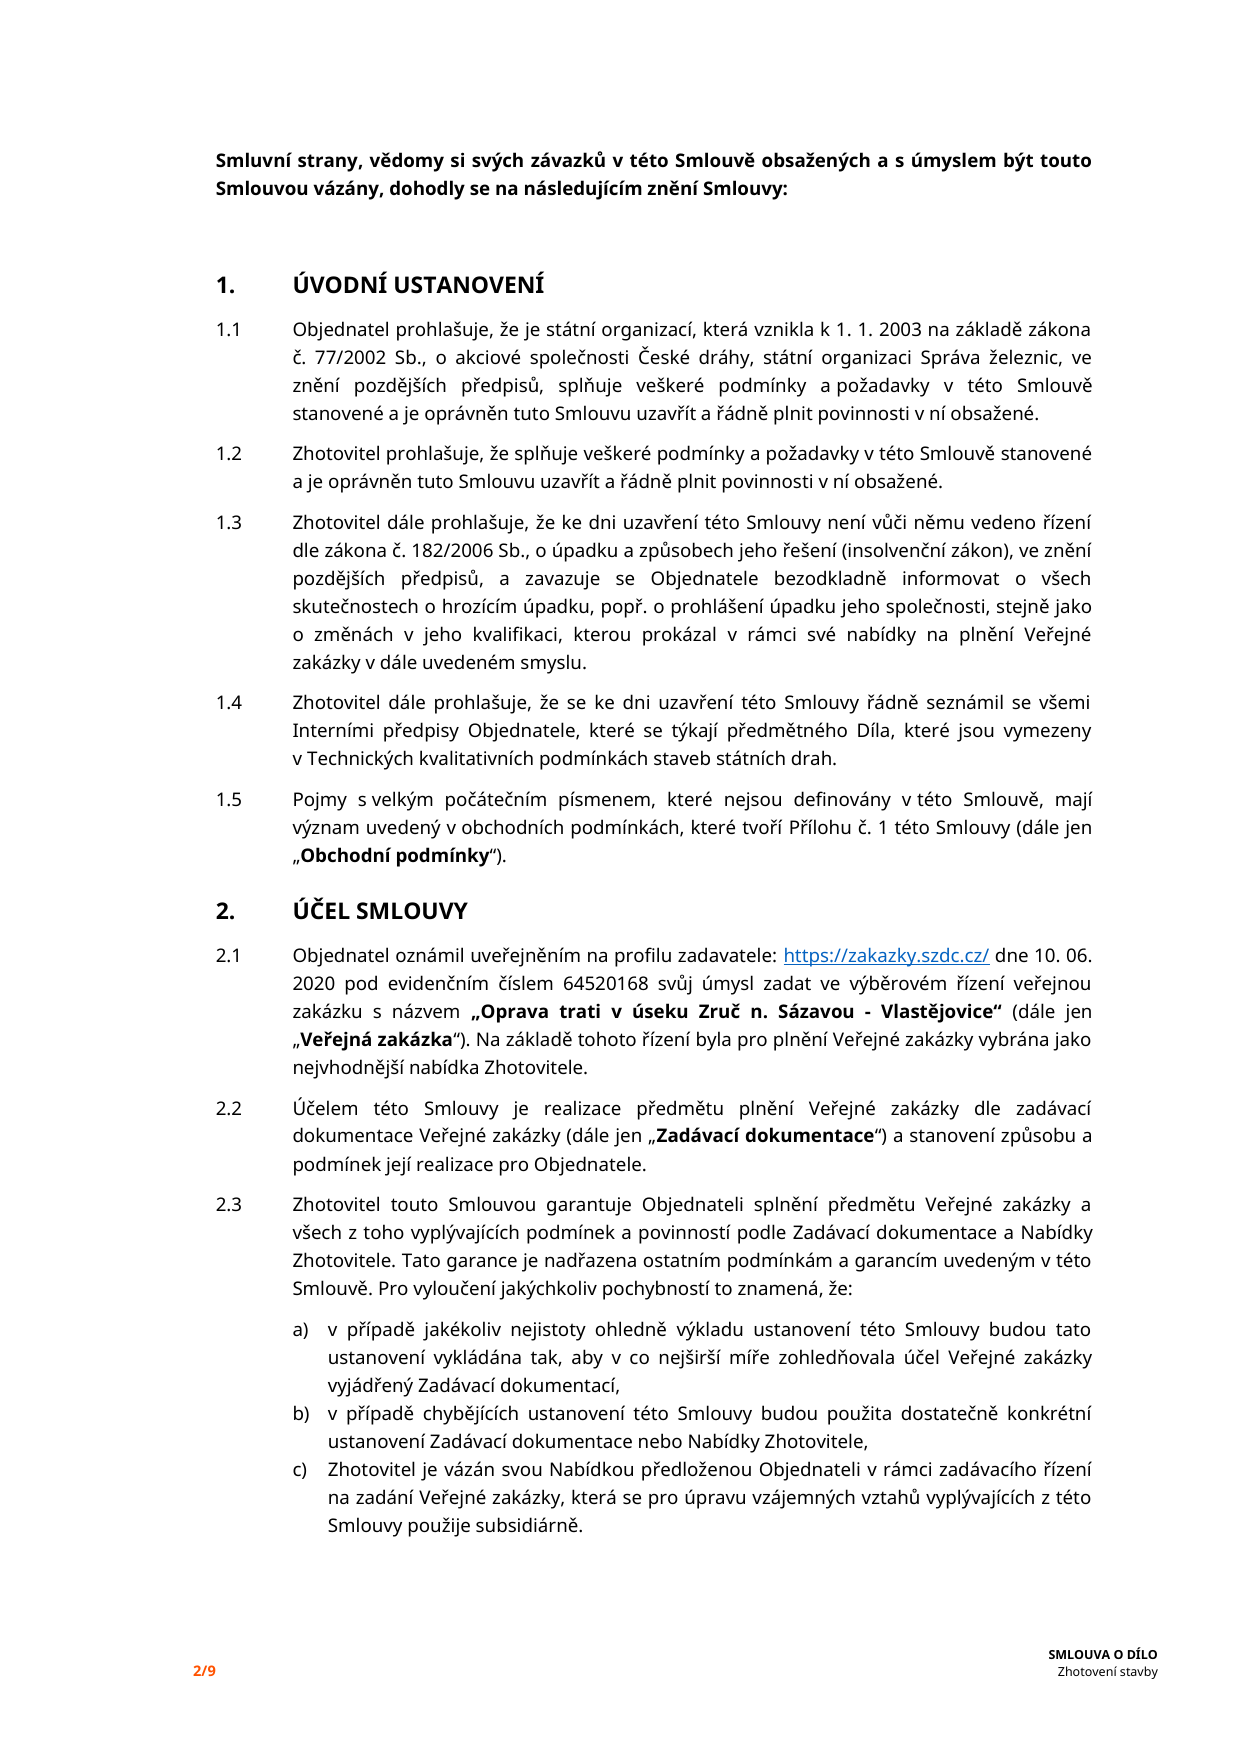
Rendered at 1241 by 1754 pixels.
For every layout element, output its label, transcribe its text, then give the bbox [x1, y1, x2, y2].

text v případě jakékoliv nejistoty ohledně výkladu ustanovení této Smlouvy budou tato ustanovení vykládána tak, aby v co nejširší míře zohledňovala účel Veřejné zakázky vyjádřený Zadávací dokumentací, [292, 1316, 1093, 1397]
text Zhotovitel prohlašuje, že splňuje veškeré podmínky a požadavky v této Smlouvě stanovené a je oprávněn tuto Smlouvu uzavřít a řádně plnit povinnosti v ní obsažené. [216, 441, 1093, 494]
text v případě chybějících ustanovení této Smlouvy budou použita dostatečně konkrétní ustanovení Zadávací dokumentace nebo Nabídky Zhotovitele, [292, 1400, 1093, 1453]
text ÚČEL SMLOUVY [216, 895, 1093, 927]
text Smluvní strany, vědomy si svých závazků v této Smlouvě obsažených a s úmyslem být touto Smlouvou vázány, dohodly se na následujícím znění Smlouvy: [216, 147, 1093, 201]
text Zhotovitel touto Smlouvou garantuje Objednateli splnění předmětu Veřejné zakázky a všech z toho vyplývajících podmínek a povinností podle Zadávací dokumentace a Nabídky Zhotovitele. Tato garance je nadřazena ostatním podmínkám a garancím uvedeným v této Smlouvě. Pro vyloučení jakýchkoliv pochybností to znamená, že: [216, 1191, 1093, 1301]
text Zhotovitel dále prohlašuje, že se ke dni uzavření této Smlouvy řádně seznámil se všemi Interními předpisy Objednatele, které se týkají předmětného Díla, které jsou vymezeny v Technických kvalitativních podmínkách staveb státních drah. [216, 690, 1093, 771]
text Objednatel prohlašuje, že je státní organizací, která vznikla k 1. 1. 2003 na základě zákona č. 77/2002 Sb., o akciové společnosti České dráhy, státní organizaci Správa železnic, ve znění pozdějších předpisů, splňuje veškeré podmínky a požadavky v této Smlouvě stanovené a je oprávněn tuto Smlouvu uzavřít a řádně plnit povinnosti v ní obsažené. [216, 316, 1093, 426]
text Účelem této Smlouvy je realizace předmětu plnění Veřejné zakázky dle zadávací dokumentace Veřejné zakázky (dále jen „Zadávací dokumentace“) a stanovení způsobu a podmínek její realizace pro Objednatele. [216, 1095, 1093, 1176]
text Zhotovitel je vázán svou Nabídkou předloženou Objednateli v rámci zadávacího řízení na zadání Veřejné zakázky, která se pro úpravu vzájemných vztahů vyplývajících z této Smlouvy použije subsidiárně. [292, 1456, 1093, 1538]
text Zhotovitel dále prohlašuje, že ke dni uzavření této Smlouvy není vůči němu vedeno řízení dle zákona č. 182/2006 Sb., o úpadku a způsobech jeho řešení (insolvenční zákon), ve znění pozdějších předpisů, a zavazuje se Objednatele bezodkladně informovat o všech skutečnostech o hrozícím úpadku, popř. o prohlášení úpadku jeho společnosti, stejně jako o změnách v jeho kvalifikaci, kterou prokázal v rámci své nabídky na plnění Veřejné zakázky v dále uvedeném smyslu. [216, 509, 1093, 675]
text ÚVODNÍ USTANOVENÍ [216, 269, 1093, 300]
text Pojmy s velkým počátečním písmenem, které nejsou definovány v této Smlouvě, mají význam uvedený v obchodních podmínkách, které tvoří Přílohu č. 1 této Smlouvy (dále jen „Obchodní podmínky“). [216, 786, 1093, 868]
text Objednatel oznámil uveřejněním na profilu zadavatele: https://zakazky.szdc.cz/ dne 10. 06. 2020 pod evidenčním číslem 64520168 svůj úmysl zadat ve výběrovém řízení veřejnou zakázku s názvem „Oprava trati v úseku Zruč n. Sázavou - Vlastějovice“ (dále jen „Veřejná zakázka“). Na základě tohoto řízení byla pro plnění Veřejné zakázky vybrána jako nejvhodnější nabídka Zhotovitele. [216, 942, 1093, 1080]
